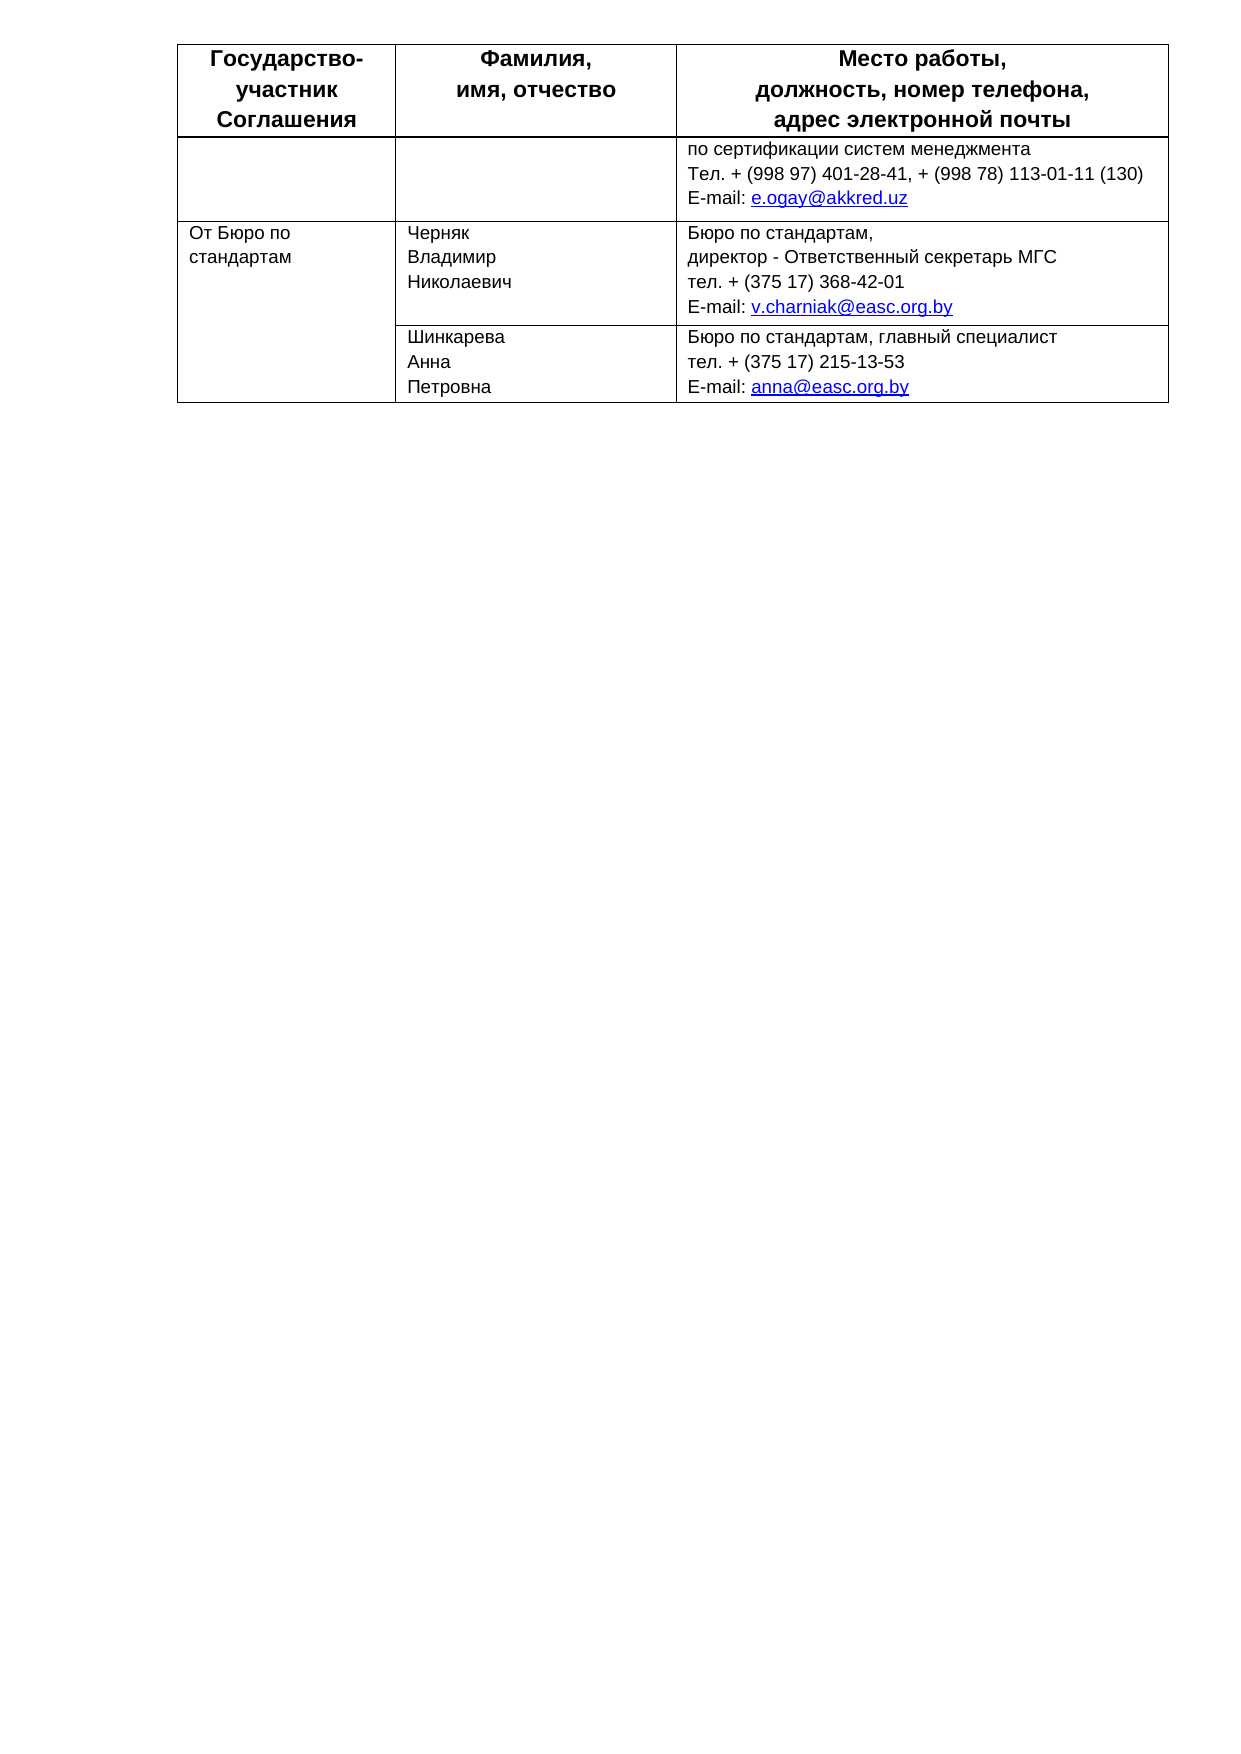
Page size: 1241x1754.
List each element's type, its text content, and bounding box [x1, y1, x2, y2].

table_cell Шинкарева Анна Петровна [396, 326, 676, 402]
table_header Место работы, должность, номер телефона, адрес электронной почты [677, 45, 1168, 136]
table_cell От Бюро по стандартам [178, 222, 395, 402]
table_header Государство-участник Соглашения [178, 45, 395, 136]
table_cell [396, 138, 676, 221]
table_cell Бюро по стандартам, директор - Ответственный секретарь МГС тел. + (375 17) 368-42-01 E-mail: v.charniak@easc.org.by [677, 222, 1168, 325]
table_cell Черняк Владимир Николаевич [396, 222, 676, 325]
table_cell Бюро по стандартам, главный специалист тел. + (375 17) 215-13-53 E-mail: anna@easc.org.by [677, 326, 1168, 402]
table_header Фамилия, имя, отчество [396, 45, 676, 136]
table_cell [677, 138, 1168, 221]
